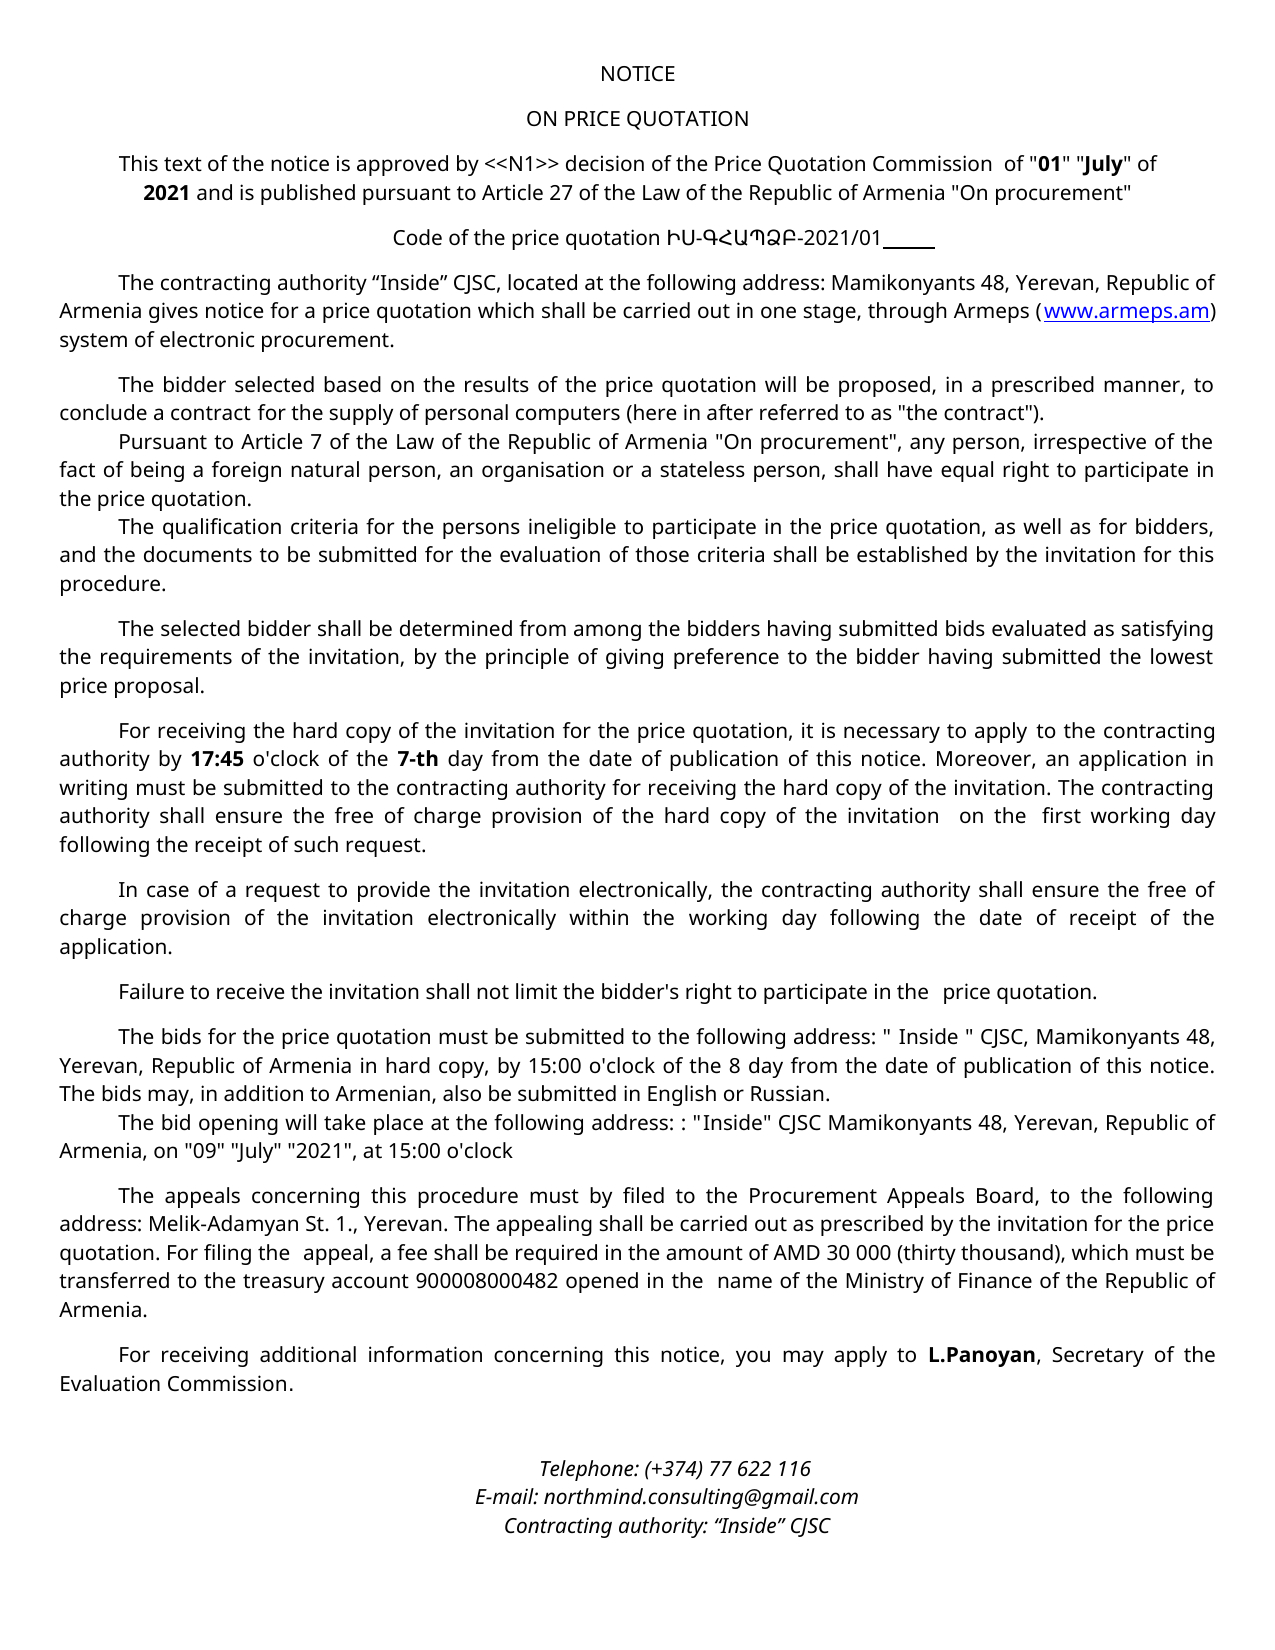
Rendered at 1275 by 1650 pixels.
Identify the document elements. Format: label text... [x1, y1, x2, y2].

text The bidder selected based on the results of the price quotation will be proposed, in a prescribed manner, to conclude a contract for the supply of personal computers (here in after referred to as "the contract"). [59, 370, 1216, 427]
text The contracting authority “Inside” CJSC, located at the following address: Mamikonyants 48, Yerevan, Republic of Armenia gives notice for a price quotation which shall be carried out in one stage, through Armeps (www.armeps.am) system of electronic procurement. [59, 268, 1216, 353]
text Pursuant to Article 7 of the Law of the Republic of Armenia "On procurement", any person, irrespective of the fact of being a foreign natural person, an organisation or a stateless person, shall have equal right to participate in the price quotation. [59, 427, 1216, 512]
text For receiving the hard copy of the invitation for the price quotation, it is necessary to apply to the contracting authority by 17:45 o'clock of the 7-th day from the date of publication of this notice. Moreover, an application in writing must be submitted to the contracting authority for receiving the hard copy of the invitation. The contracting authority shall ensure the free of charge provision of the hard copy of the invitation on the first working day following the receipt of such request. [59, 716, 1216, 858]
text ON PRICE QUOTATION [118, 104, 1157, 133]
text Contracting authority: “Inside” CJSC [59, 1511, 1216, 1539]
text NOTICE [118, 59, 1157, 87]
text The bid opening will take place at the following address: : "Inside" CJSC Mamikonyants 48, Yerevan, Republic of Armenia, on "09" "July" "2021", at 15:00 o'clock [59, 1108, 1216, 1164]
text The appeals concerning this procedure must by filed to the Procurement Appeals Board, to the following address: Melik-Adamyan St. 1., Yerevan. The appealing shall be carried out as prescribed by the invitation for the price quotation. For filing the appeal, a fee shall be required in the amount of AMD 30 000 (thirty thousand), which must be transferred to the treasury account 900008000482 opened in the name of the Ministry of Finance of the Republic of Armenia. [59, 1181, 1216, 1323]
text Code of the price quotation ԻՍ-ԳՀԱՊՁԲ-2021/01 [118, 223, 1157, 251]
text This text of the notice is approved by <<N1>> decision of the Price Quotation Commission of "01" "July" of 2021 and is published pursuant to Article 27 of the Law of the Republic of Armenia "On procurement" [118, 149, 1157, 206]
text The selected bidder shall be determined from among the bidders having submitted bids evaluated as satisfying the requirements of the invitation, by the principle of giving preference to the bidder having submitted the lowest price proposal. [59, 614, 1216, 699]
text In case of a request to provide the invitation electronically, the contracting authority shall ensure the free of charge provision of the invitation electronically within the working day following the date of receipt of the application. [59, 875, 1216, 960]
text Failure to receive the invitation shall not limit the bidder's right to participate in the price quotation. [59, 977, 1216, 1006]
text Telephone: (+374) 77 622 116 [59, 1454, 1216, 1482]
text E-mail: northmind.consulting@gmail.com [59, 1482, 1216, 1511]
text The bids for the price quotation must be submitted to the following address: " Inside " CJSC, Mamikonyants 48, Yerevan, Republic of Armenia in hard copy, by 15:00 o'clock of the 8 day from the date of publication of this notice. The bids may, in addition to Armenian, also be submitted in English or Russian. [59, 1022, 1216, 1108]
text For receiving additional information concerning this notice, you may apply to L.Panoyan, Secretary of the Evaluation Commission․ [59, 1340, 1216, 1397]
text The qualification criteria for the persons ineligible to participate in the price quotation, as well as for bidders, and the documents to be submitted for the evaluation of those criteria shall be established by the invitation for this procedure. [59, 512, 1216, 597]
